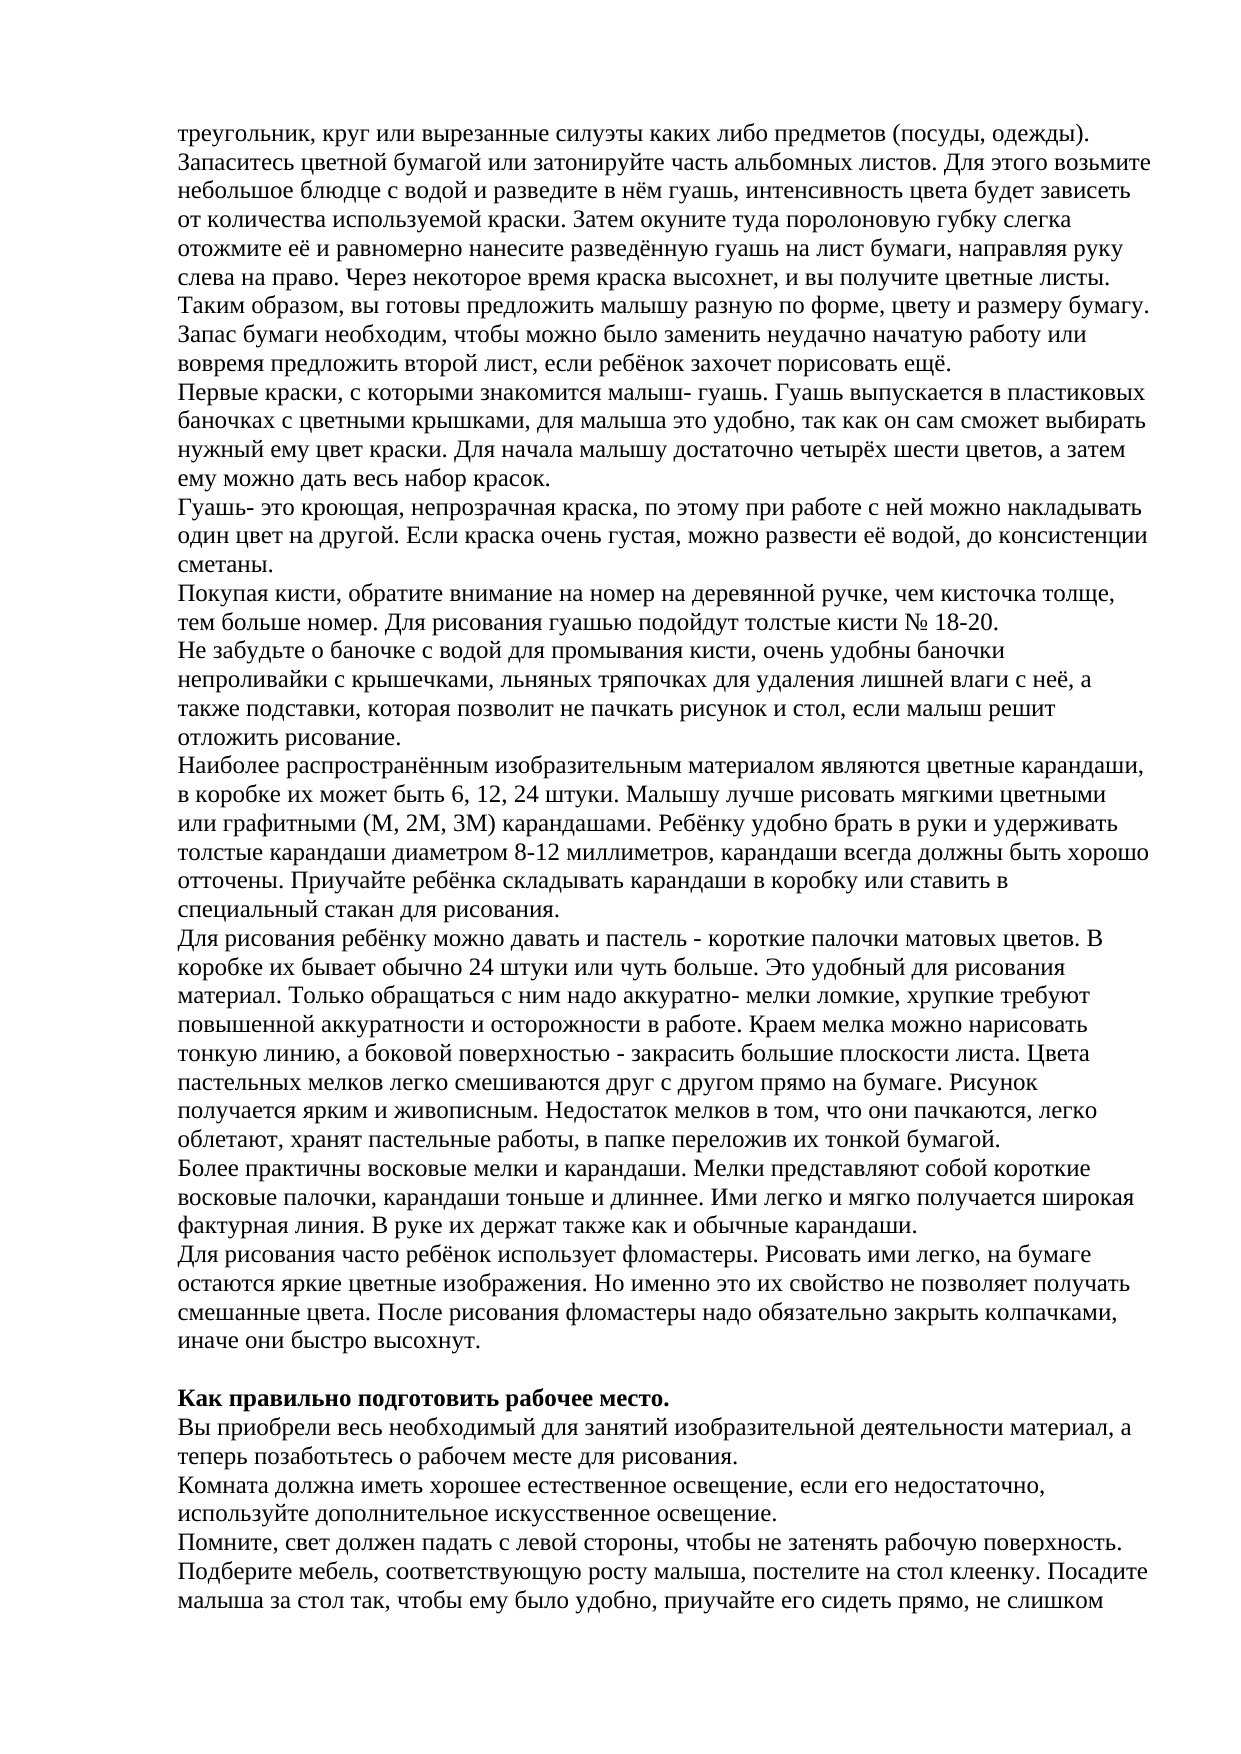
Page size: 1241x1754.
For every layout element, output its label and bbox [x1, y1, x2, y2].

text [177, 1383, 1152, 1613]
text [177, 118, 1152, 1354]
